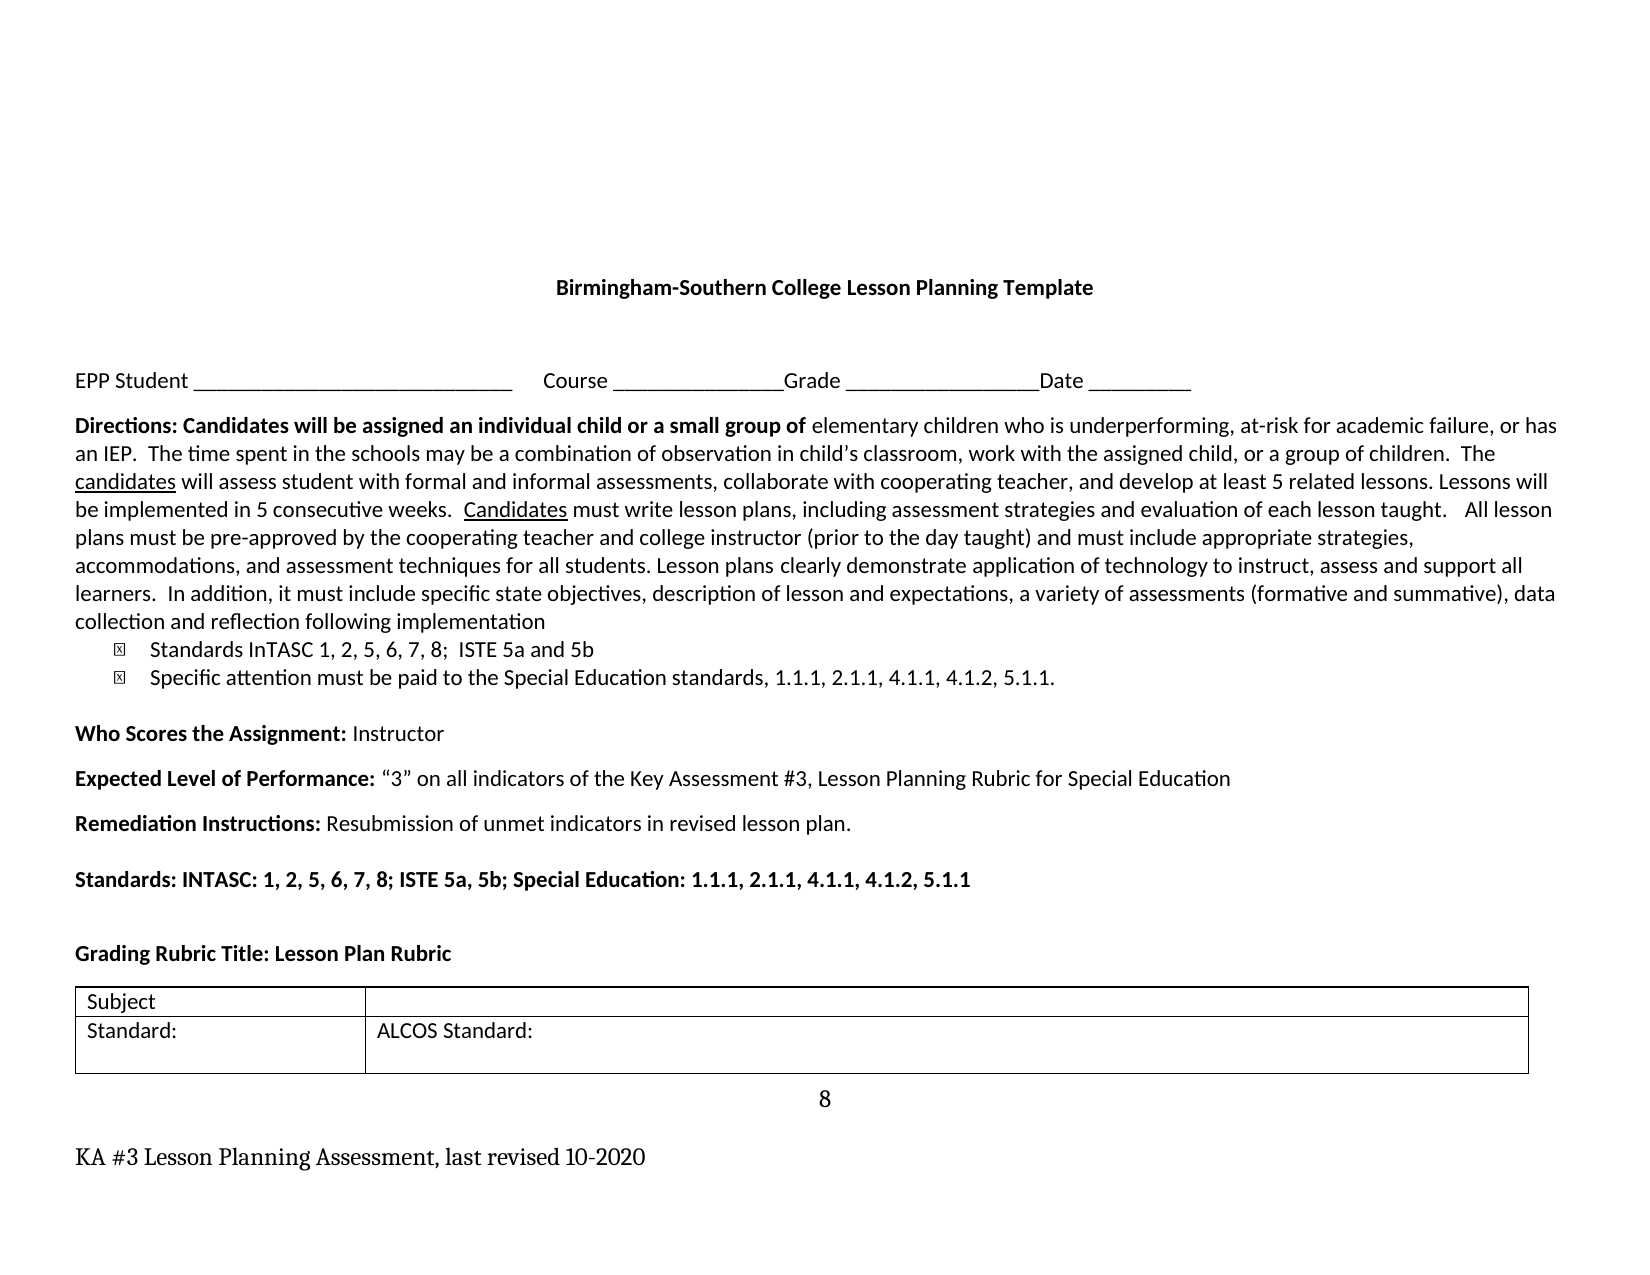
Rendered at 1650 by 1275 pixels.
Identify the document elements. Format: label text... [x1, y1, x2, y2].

text Expected Level of Performance: “3” on all indicators of the Key Assessment #3, Lesson Planning Rubric for Special Education [75, 764, 1575, 792]
text Standards: INTASC: 1, 2, 5, 6, 7, 8; ISTE 5a, 5b; Special Education: 1.1.1, 2.1.1, 4.1.1, 4.1.2, 5.1.1 [75, 865, 1575, 893]
text Who Scores the Assignment: Instructor [75, 719, 1575, 747]
list Specific attention must be paid to the Special Education standards, 1.1.1, 2.1.1, 4.1.1, 4.1.2, 5.1.1. [112, 663, 1575, 691]
text Directions: Candidates will be assigned an individual child or a small group of elementary children who is underperforming, at-risk for academic failure, or has an IEP. The time spent in the schools may be a combination of observation in child’s classroom, work with the assigned child, or a group of children. The candidates will assess student with formal and informal assessments, collaborate with cooperating teacher, and develop at least 5 related lessons. Lessons will be implemented in 5 consecutive weeks. Candidates must write lesson plans, including assessment strategies and evaluation of each lesson taught. All lesson plans must be pre-approved by the cooperating teacher and college instructor (prior to the day taught) and must include appropriate strategies, accommodations, and assessment techniques for all students. Lesson plans clearly demonstrate application of technology to instruct, assess and support all learners. In addition, it must include specific state objectives, description of lesson and expectations, a variety of assessments (formative and summative), data collection and reflection following implementation [75, 411, 1575, 635]
text EPP Student ____________________________ Course _______________Grade _________________Date _________ [75, 366, 1575, 394]
table_header Subject [76, 988, 365, 1016]
table_cell Standard: [76, 1017, 365, 1073]
table_cell ALCOS Standard: [366, 1017, 1528, 1073]
text Grading Rubric Title: Lesson Plan Rubric [75, 939, 1575, 968]
text Birmingham-Southern College Lesson Planning Template [75, 273, 1575, 301]
list Standards InTASC 1, 2, 5, 6, 7, 8; ISTE 5a and 5b [112, 635, 1575, 663]
text Remediation Instructions: Resubmission of unmet indicators in revised lesson plan. [75, 809, 1575, 837]
table_header [366, 988, 1528, 1016]
